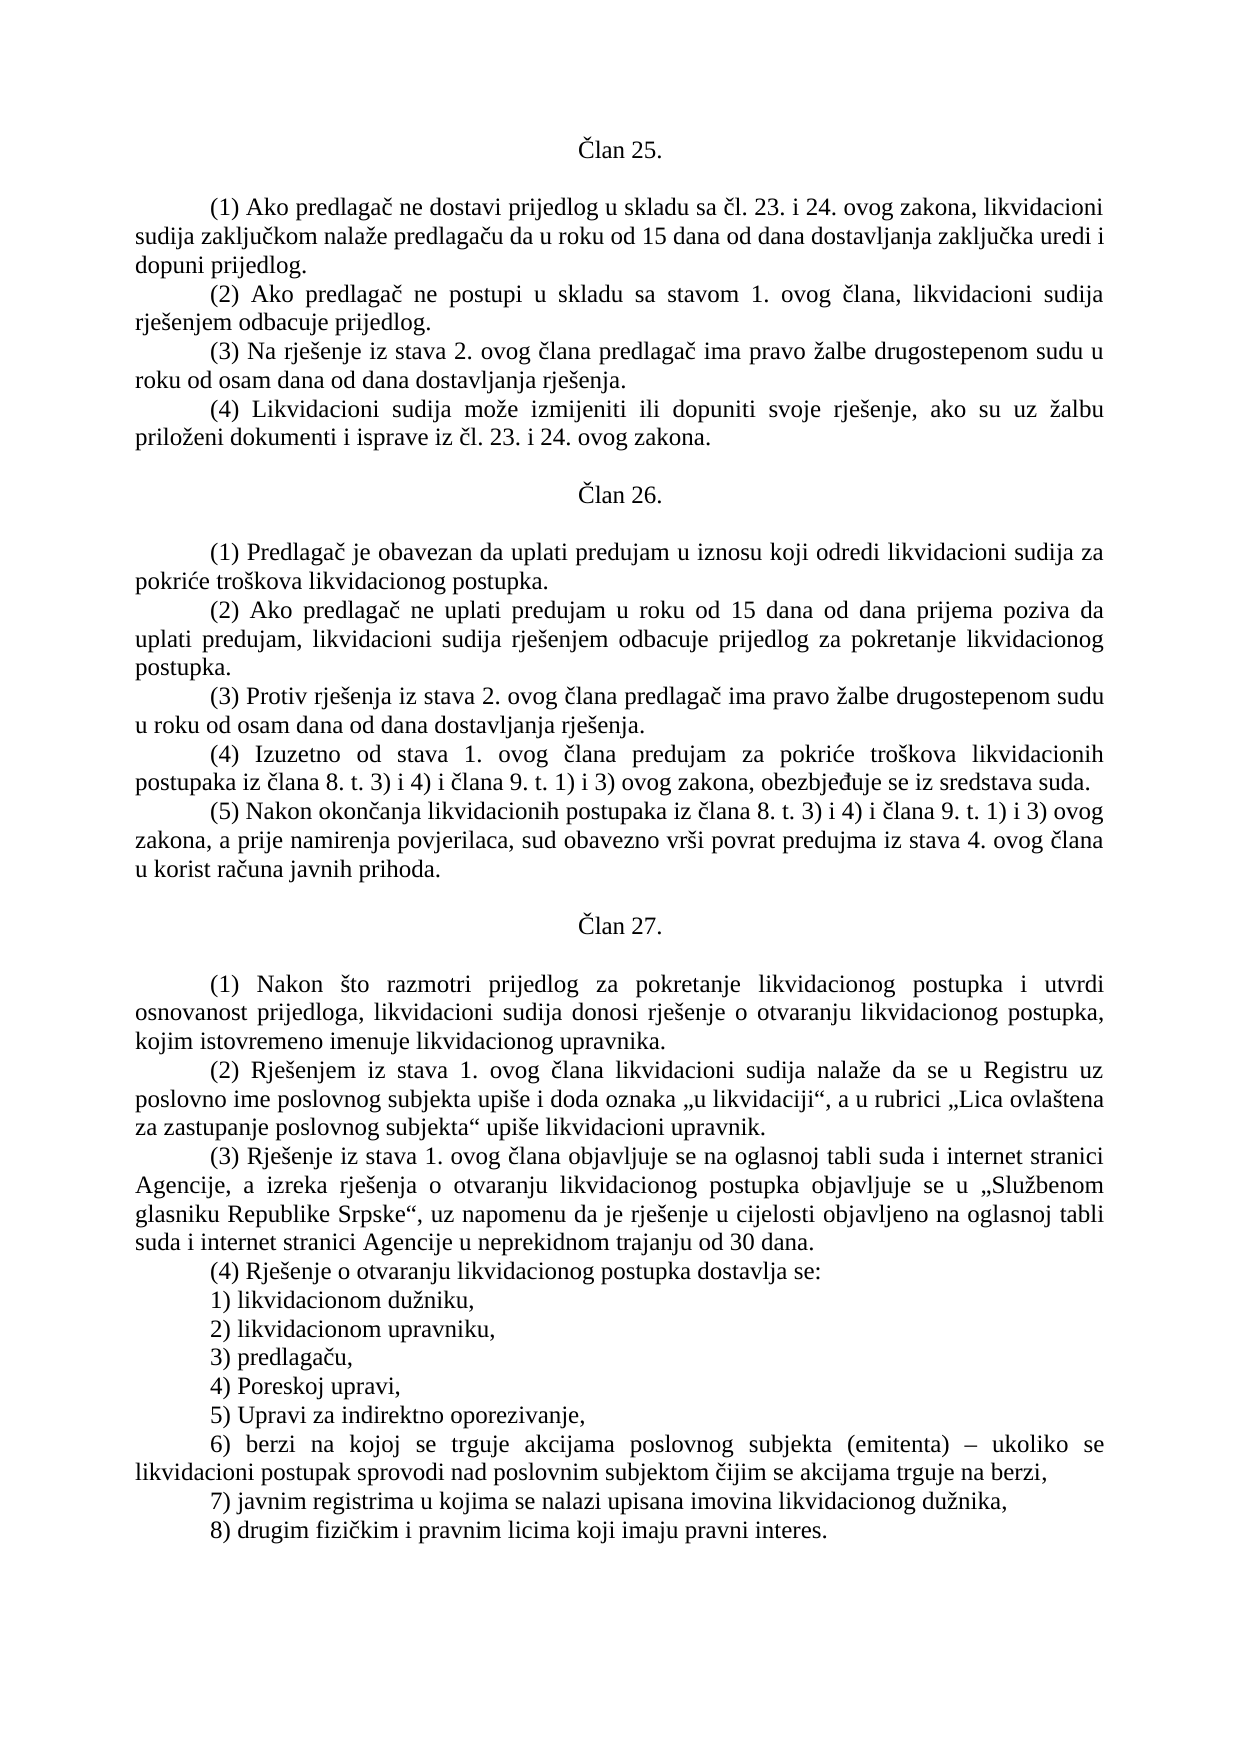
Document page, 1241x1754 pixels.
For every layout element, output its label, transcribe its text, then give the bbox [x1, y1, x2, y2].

text 5) Upravi za indirektno oporezivanje, [135, 1400, 1105, 1429]
text 7) javnim registrima u kojima se nalazi upisana imovina likvidacionog dužnika, [135, 1486, 1105, 1515]
text (3) Protiv rješenja iz stava 2. ovog člana predlagač ima pravo žalbe drugostepenom sudu u roku od osam dana od dana dostavljanja rješenja. [135, 681, 1105, 739]
text 2) likvidacionom upravniku, [135, 1314, 1105, 1342]
text (4) Likvidacioni sudija može izmijeniti ili dopuniti svoje rješenje, ako su uz žalbu priloženi dokumenti i isprave iz čl. 23. i 24. ovog zakona. [135, 394, 1105, 451]
text (2) Ako predlagač ne postupi u skladu sa stavom 1. ovog člana, likvidacioni sudija rješenjem odbacuje prijedlog. [135, 279, 1105, 336]
text (4) Rješenje o otvaranju likvidacionog postupka dostavlja se: [135, 1256, 1105, 1285]
text (3) Na rješenje iz stava 2. ovog člana predlagač ima pravo žalbe drugostepenom sudu u roku od osam dana od dana dostavljanja rješenja. [135, 336, 1105, 394]
text (1) Ako predlagač ne dostavi prijedlog u skladu sa čl. 23. i 24. ovog zakona, likvidacioni sudija zaključkom nalaže predlagaču da u roku od 15 dana od dana dostavljanja zaključka uredi i dopuni prijedlog. [135, 192, 1105, 279]
text Član 25. [135, 135, 1105, 164]
text (4) Izuzetno od stava 1. ovog člana predujam za pokriće troškova likvidacionih postupaka iz člana 8. t. 3) i 4) i člana 9. t. 1) i 3) ovog zakona, obezbjeđuje se iz sredstava suda. [135, 739, 1105, 796]
text (1) Nakon što razmotri prijedlog za pokretanje likvidacionog postupka i utvrdi osnovanost prijedloga, likvidacioni sudija donosi rješenje o otvaranju likvidacionog postupka, kojim istovremeno imenuje likvidacionog upravnika. [135, 969, 1105, 1055]
text 4) Poreskoj upravi, [135, 1371, 1105, 1400]
text Član 27. [135, 911, 1105, 940]
text (3) Rješenje iz stava 1. ovog člana objavljuje se na oglasnoj tabli suda i internet stranici Agencije, a izreka rješenja o otvaranju likvidacionog postupka objavljuje se u „Službenom glasniku Republike Srpske“, uz napomenu da je rješenje u cijelosti objavljeno na oglasnoj tabli suda i internet stranici Agencije u neprekidnom trajanju od 30 dana. [135, 1141, 1105, 1256]
text (1) Predlagač je obavezan da uplati predujam u iznosu koji odredi likvidacioni sudija za pokriće troškova likvidacionog postupka. [135, 537, 1105, 595]
text (5) Nakon okončanja likvidacionih postupaka iz člana 8. t. 3) i 4) i člana 9. t. 1) i 3) ovog zakona, a prije namirenja povjerilaca, sud obavezno vrši povrat predujma iz stava 4. ovog člana u korist računa javnih prihoda. [135, 796, 1105, 882]
text 8) drugim fizičkim i pravnim licima koji imaju pravni interes. [135, 1515, 1105, 1544]
text 3) predlagaču, [135, 1342, 1105, 1371]
text Član 26. [135, 480, 1105, 509]
text 6) berzi na kojoj se trguje akcijama poslovnog subjekta (emitenta) – ukoliko se likvidacioni postupak sprovodi nad poslovnim subjektom čijim se akcijama trguje na berzi, [135, 1429, 1105, 1486]
text (2) Rješenjem iz stava 1. ovog člana likvidacioni sudija nalaže da se u Registru uz poslovno ime poslovnog subjekta upiše i doda oznaka „u likvidaciji“, a u rubrici „Lica ovlaštena za zastupanje poslovnog subjekta“ upiše likvidacioni upravnik. [135, 1055, 1105, 1141]
text (2) Ako predlagač ne uplati predujam u roku od 15 dana od dana prijema poziva da uplati predujam, likvidacioni sudija rješenjem odbacuje prijedlog za pokretanje likvidacionog postupka. [135, 595, 1105, 681]
text 1) likvidacionom dužniku, [135, 1285, 1105, 1314]
